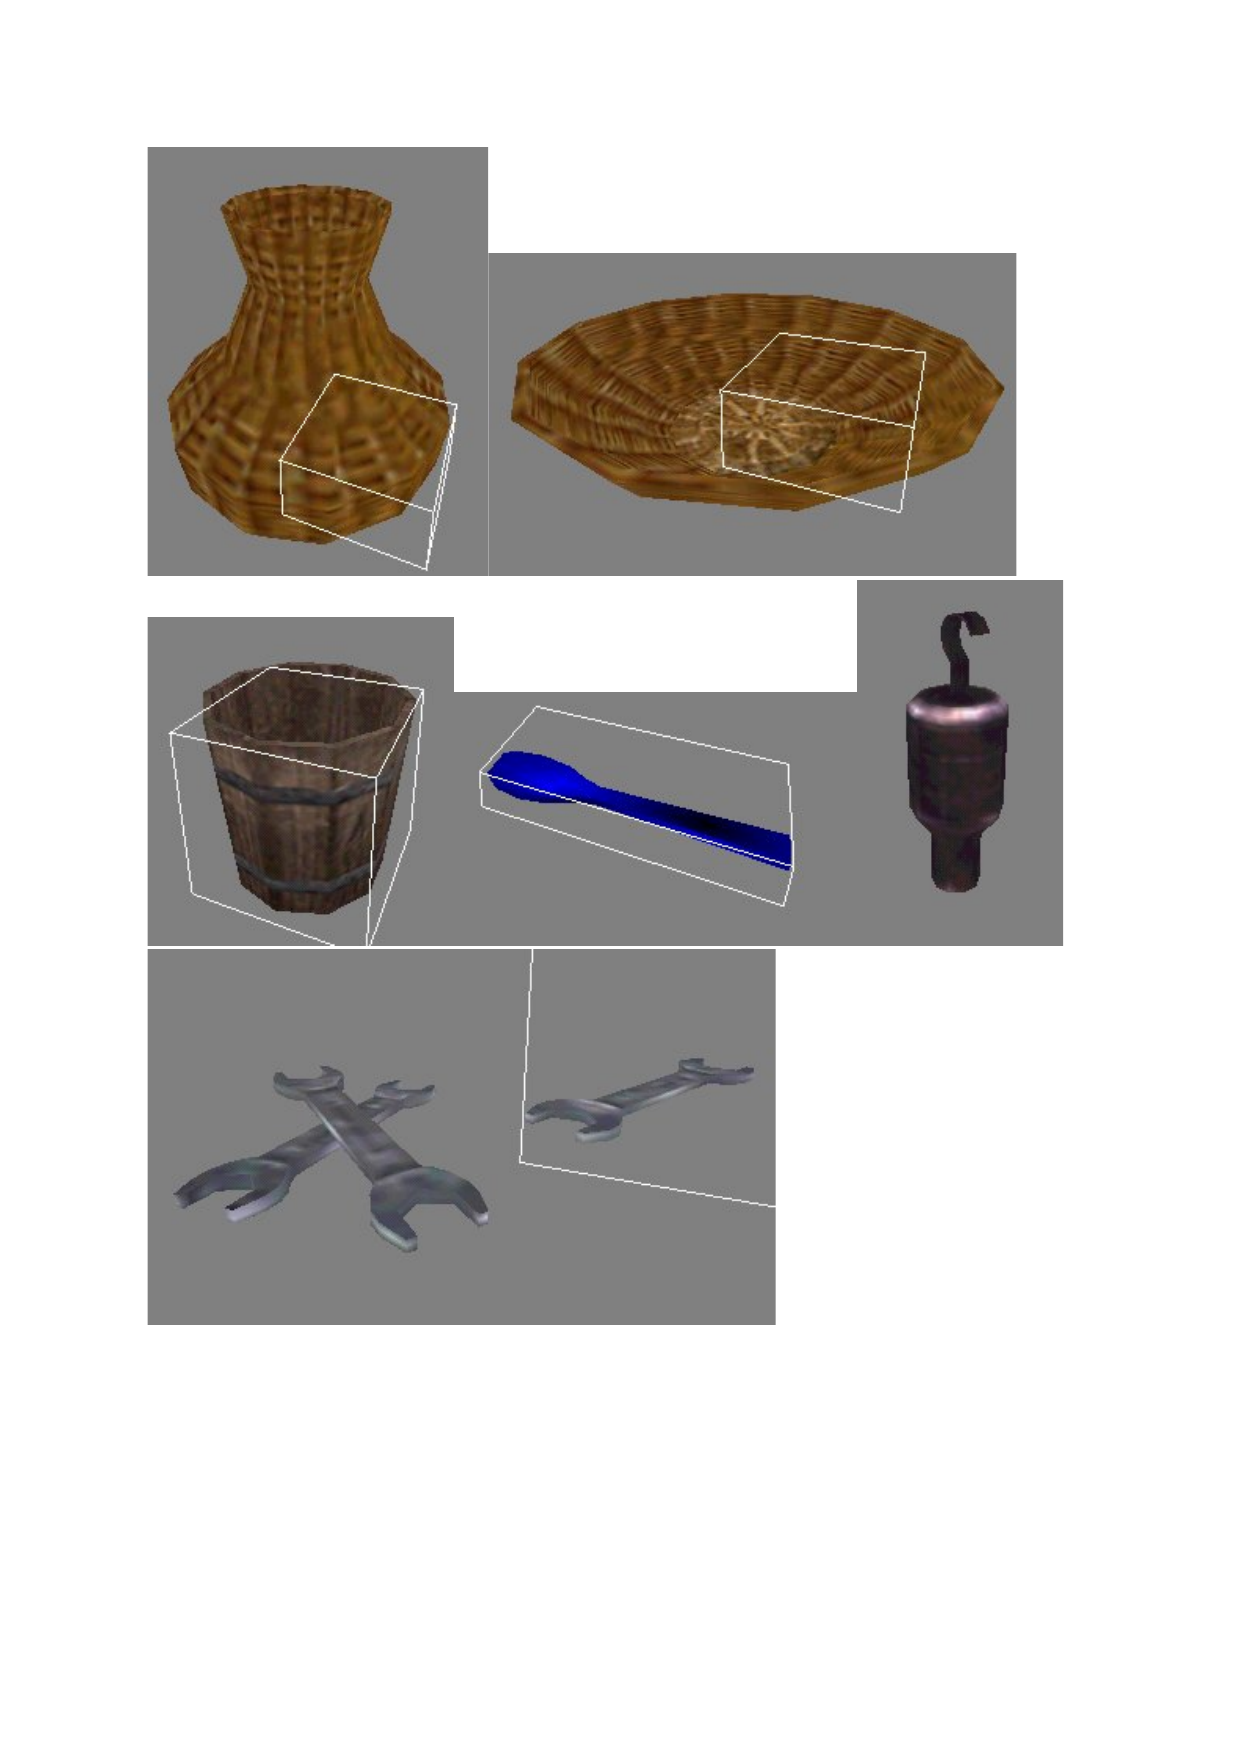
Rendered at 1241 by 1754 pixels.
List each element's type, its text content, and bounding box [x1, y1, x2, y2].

picture [147, 949, 776, 1325]
picture [147, 580, 1064, 946]
picture [147, 147, 1017, 576]
